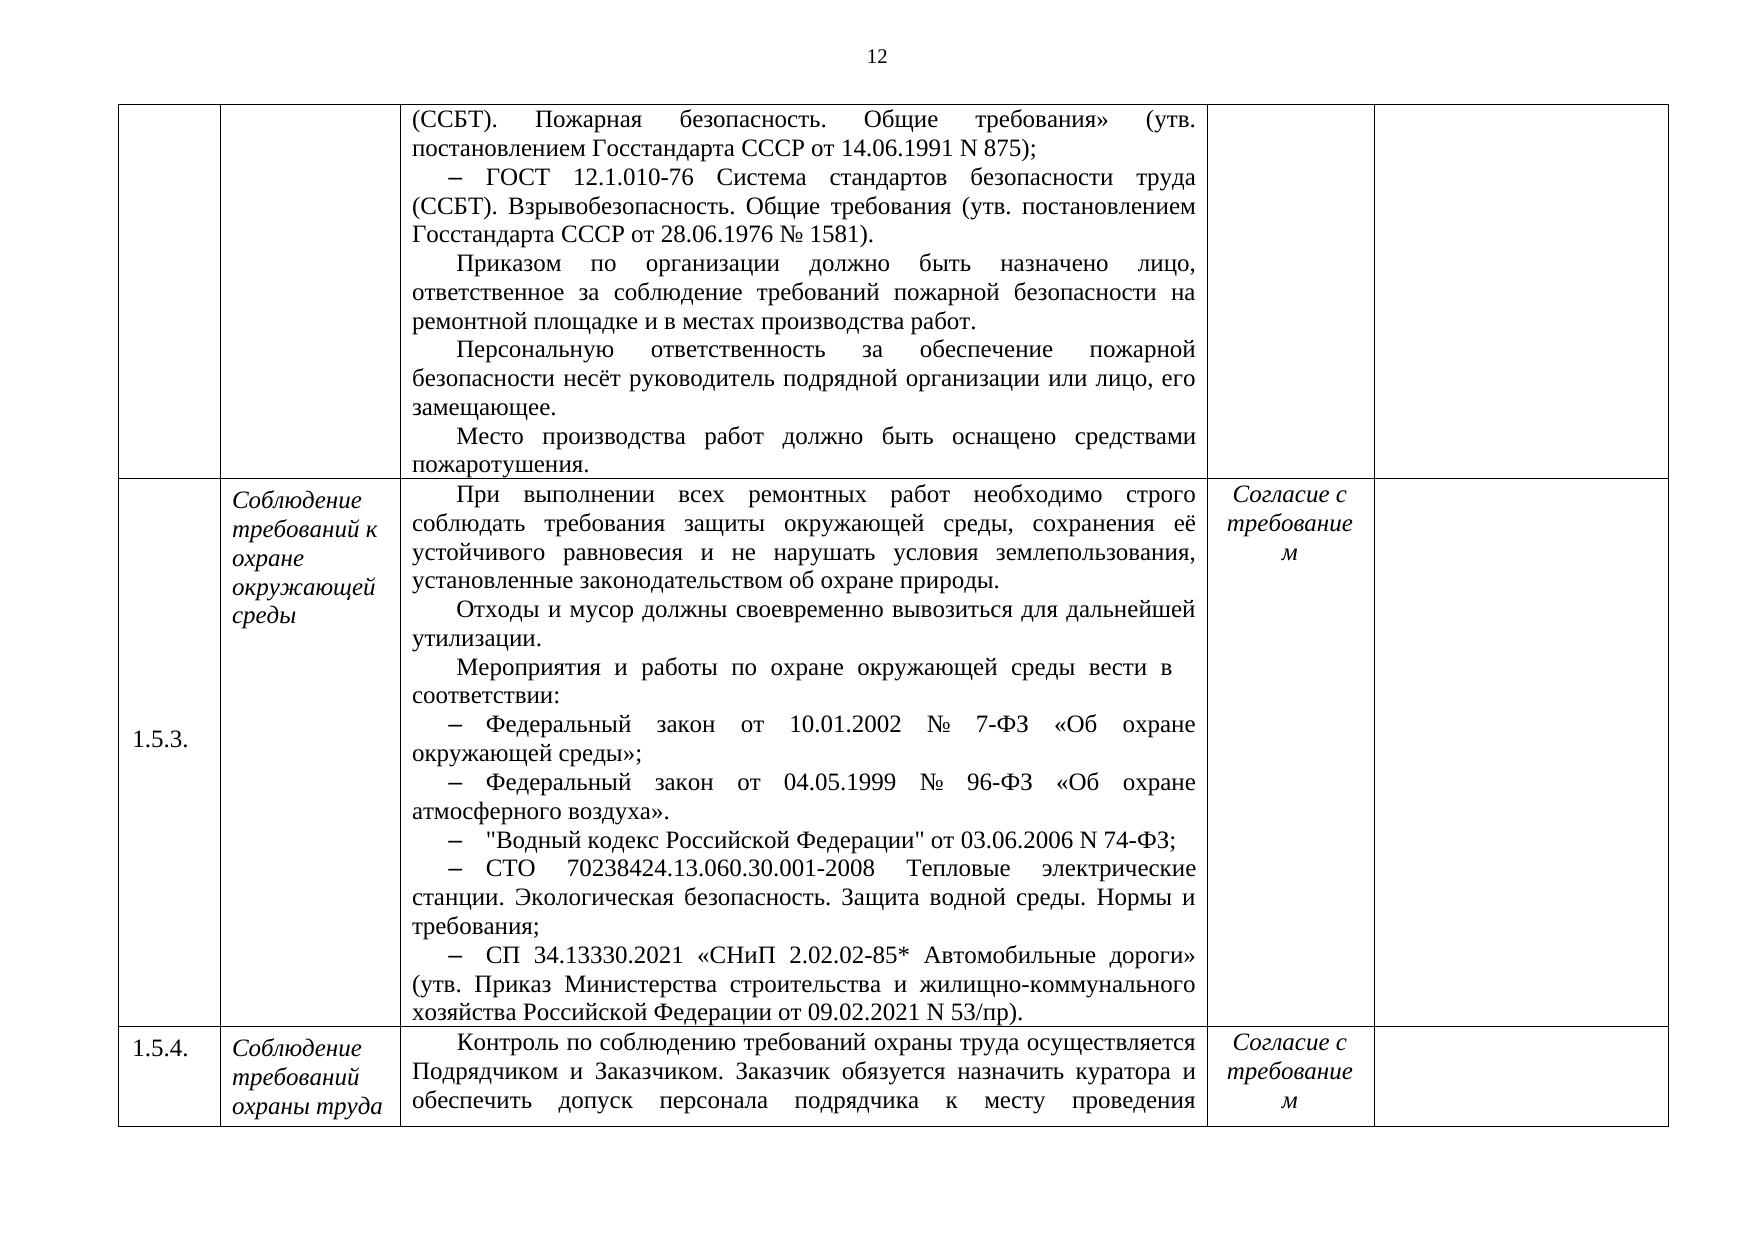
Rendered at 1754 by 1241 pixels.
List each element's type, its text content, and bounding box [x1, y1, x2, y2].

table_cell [221, 1027, 400, 1126]
table_cell [1375, 1027, 1668, 1126]
table_cell [119, 1027, 220, 1126]
table_cell Соблюдение требований к охране окружающей среды [221, 479, 400, 1026]
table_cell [1208, 105, 1374, 478]
table_cell Согласие с требованием [1208, 479, 1374, 1026]
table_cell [221, 105, 400, 478]
table_cell [119, 105, 220, 478]
table_cell [1375, 479, 1668, 1026]
table_cell [1375, 105, 1668, 478]
table_cell При выполнении всех ремонтных работ необходимо строго соблюдать требования защиты окружающей среды, сохранения её устойчивого равновесия и не нарушать условия землепользования, установленные законодательством об охране природы. Отходы и мусор должны своевременно вывозиться для дальнейшей утилизации. Мероприятия и работы по охране окружающей среды вести в соответствии: Федеральный закон от 10.01.2002 № 7-ФЗ «Об охране окружающей среды»; Федеральный закон от 04.05.1999 № 96-ФЗ «Об охране атмосферного воздуха». "Водный кодекс Российской Федерации" от 03.06.2006 N 74-ФЗ; СТО 70238424.13.060.30.001-2008 Тепловые электрические станции. Экологическая безопасность. Защита водной среды. Нормы и требования; СП 34.13330.2021 «СНиП 2.02.02-85* Автомобильные дороги» (утв. Приказ Министерства строительства и жилищно-коммунального хозяйства Российской Федерации от 09.02.2021 N 53/пр). [401, 479, 1207, 1026]
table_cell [401, 105, 1207, 478]
table_cell [119, 479, 220, 1026]
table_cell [1208, 1027, 1374, 1126]
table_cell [401, 1027, 1207, 1126]
